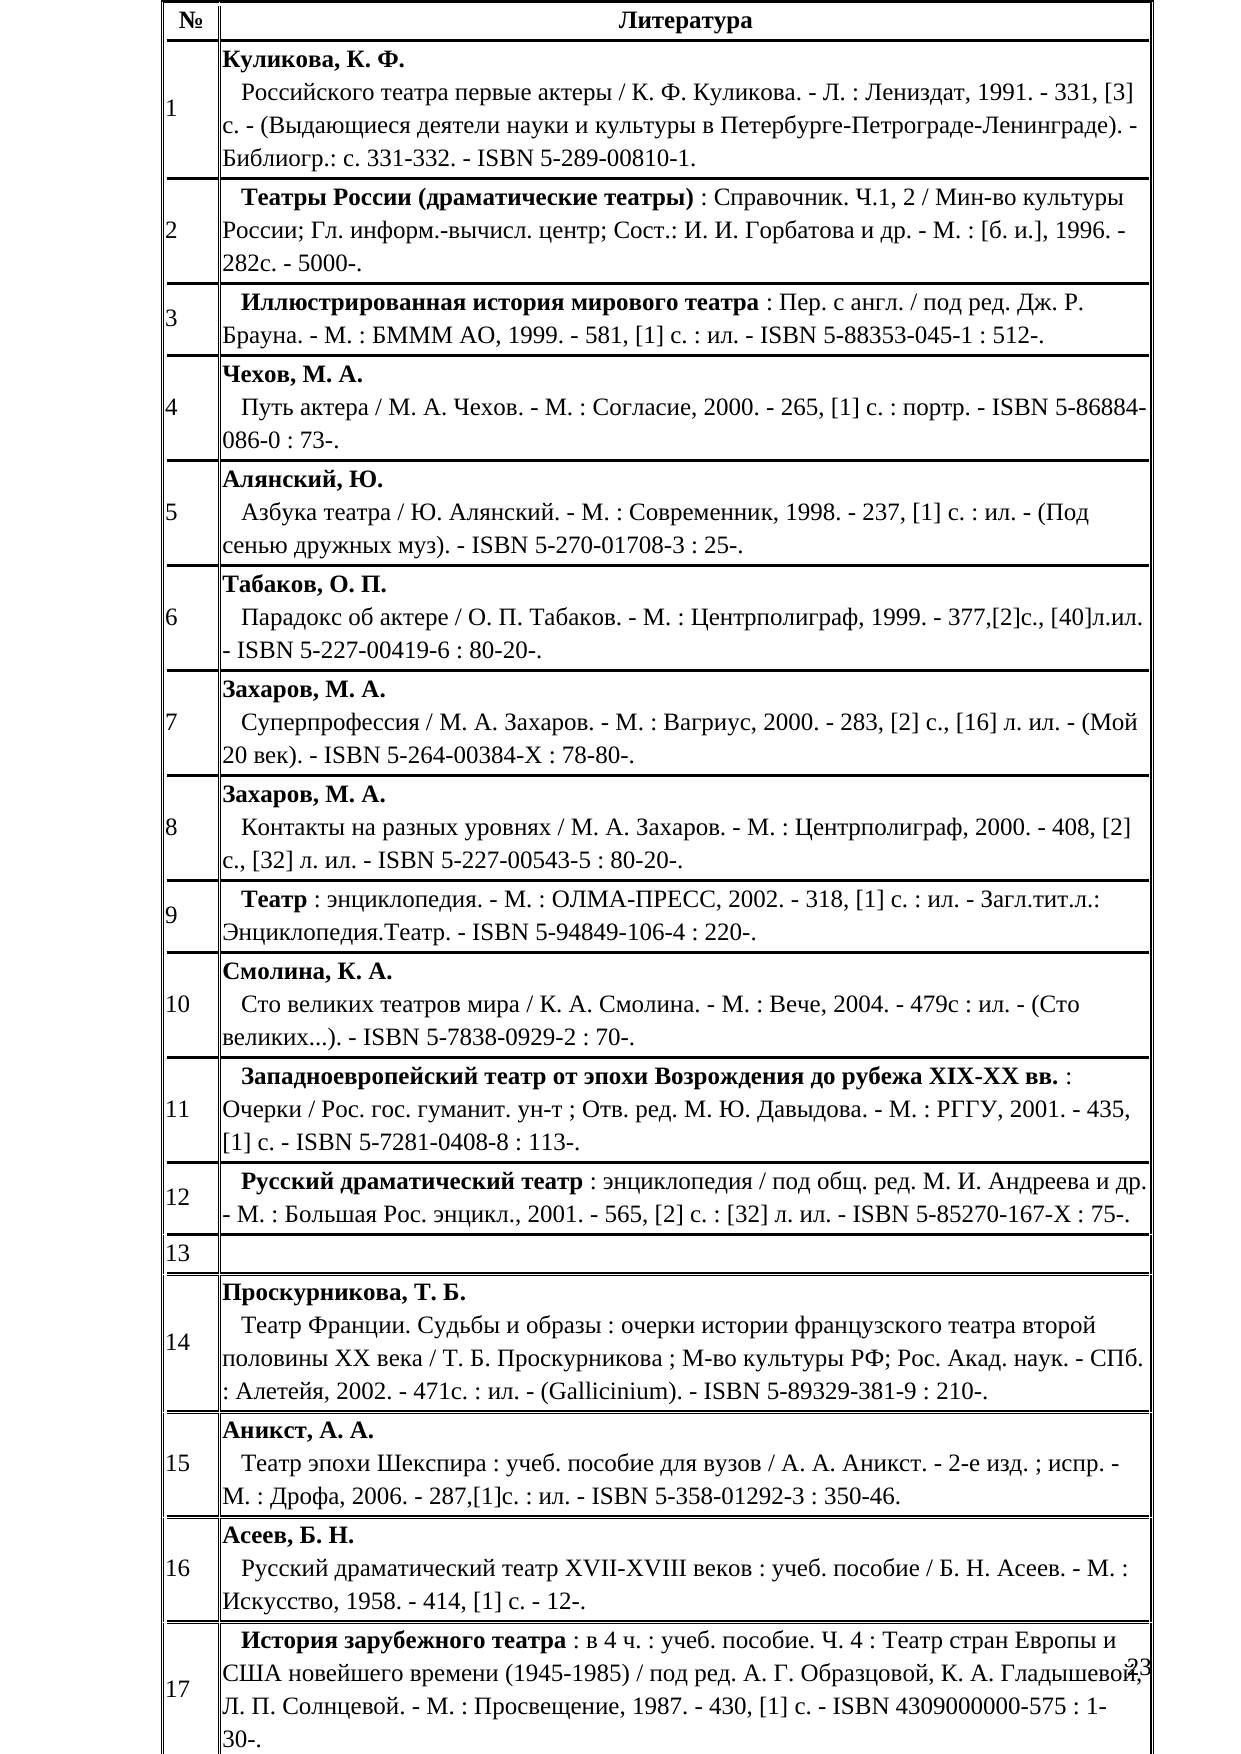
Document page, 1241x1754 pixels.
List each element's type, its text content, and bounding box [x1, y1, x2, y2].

table_cell Алянский, Ю. Азбука театра / Ю. Алянский. - М. : Современник, 1998. - 237, [1] с. : ил. - (Под сенью дружных муз). - ISBN 5-270-01708-3 : 25-. [221, 459, 1150, 564]
table_cell 5 [164, 459, 218, 564]
table_cell Смолина, К. А. Сто великих театров мира / К. А. Смолина. - М. : Вече, 2004. - 479с : ил. - (Сто великих...). - ISBN 5-7838-0929-2 : 70-. [221, 951, 1150, 1056]
table_cell 17 [164, 1620, 218, 1754]
table_cell Куликова, К. Ф. Российского театра первые актеры / К. Ф. Куликова. - Л. : Лениздат, 1991. - 331, [3] с. - (Выдающиеся деятели науки и культуры в Петербурге-Петрограде-Ленинграде). - Библиогр.: с. 331-332. - ISBN 5-289-00810-1. [221, 39, 1150, 177]
table_cell Западноевропейский театр от эпохи Возрождения до рубежа ХIХ-ХХ вв. : Очерки / Рос. гос. гуманит. ун-т ; Отв. ред. М. Ю. Давыдова. - М. : РГГУ, 2001. - 435, [1] с. - ISBN 5-7281-0408-8 : 113-. [221, 1056, 1150, 1161]
table_cell 6 [164, 564, 218, 669]
table_cell 16 [164, 1515, 218, 1620]
table_cell История зарубежного театра : в 4 ч. : учеб. пособие. Ч. 4 : Театр стран Европы и США новейшего времени (1945-1985) / под ред. А. Г. Образцовой, К. А. Гладышевой, Л. П. Солнцевой. - М. : Просвещение, 1987. - 430, [1] с. - ISBN 4309000000-575 : 1-30-. [221, 1620, 1151, 1754]
table_cell Аникст, А. А. Театр эпохи Шекспира : учеб. пособие для вузов / А. А. Аникст. - 2-е изд. ; испр. - М. : Дрофа, 2006. - 287,[1]с. : ил. - ISBN 5-358-01292-3 : 350-46. [221, 1410, 1151, 1515]
table_cell 8 [164, 774, 218, 879]
table_cell Русский драматический театр : энциклопедия / под общ. ред. М. И. Андреева и др. - М. : Большая Рос. энцикл., 2001. - 565, [2] c. : [32] л. ил. - ISBN 5-85270-167-Х : 75-. [221, 1161, 1150, 1233]
table_cell 11 [164, 1056, 218, 1161]
table_cell [221, 1233, 1152, 1272]
table_cell Театры России (драматические театры) : Справочник. Ч.1, 2 / Мин-во культуры России; Гл. информ.-вычисл. центр; Сост.: И. И. Горбатова и др. - М. : [б. и.], 1996. - 282с. - 5000-. [221, 177, 1150, 282]
table_cell 15 [164, 1410, 218, 1515]
table_cell Чехов, М. А. Путь актера / М. А. Чехов. - М. : Согласие, 2000. - 265, [1] с. : портр. - ISBN 5-86884-086-0 : 73-. [221, 354, 1150, 459]
table_cell 3 [164, 282, 218, 354]
table_header Литература [220, 3, 1150, 39]
table_cell 10 [164, 951, 218, 1056]
table_cell 14 [164, 1272, 218, 1410]
table_cell Асеев, Б. Н. Русский драматический театр XVII-XVIII веков : учеб. пособие / Б. Н. Асеев. - М. : Искусство, 1958. - 414, [1] с. - 12-. [221, 1515, 1151, 1620]
table_header № [164, 3, 220, 39]
table_cell 2 [164, 177, 218, 282]
table_cell Проскурникова, Т. Б. Театр Франции. Судьбы и образы : очерки истории французского театра второй половины ХХ века / Т. Б. Проскурникова ; М-во культуры РФ; Рос. Акад. наук. - СПб. : Алетейя, 2002. - 471с. : ил. - (Gallicinium). - ISBN 5-89329-381-9 : 210-. [221, 1272, 1151, 1410]
table_cell 7 [164, 669, 218, 774]
table_cell 4 [164, 354, 218, 459]
table_cell Театр : энциклопедия. - М. : ОЛМА-ПРЕСС, 2002. - 318, [1] с. : ил. - Загл.тит.л.: Энциклопедия.Театр. - ISBN 5-94849-106-4 : 220-. [221, 879, 1150, 951]
table_cell Захаров, М. А. Суперпрофессия / М. А. Захаров. - М. : Вагриус, 2000. - 283, [2] с., [16] л. ил. - (Мой 20 век). - ISBN 5-264-00384-Х : 78-80-. [221, 669, 1150, 774]
table_cell 1 [164, 39, 218, 177]
table_cell Захаров, М. А. Контакты на разных уровнях / М. А. Захаров. - М. : Центрполиграф, 2000. - 408, [2] с., [32] л. ил. - ISBN 5-227-00543-5 : 80-20-. [221, 774, 1150, 879]
table_cell Табаков, О. П. Парадокс об актере / О. П. Табаков. - М. : Центрполиграф, 1999. - 377,[2]с., [40]л.ил. - ISBN 5-227-00419-6 : 80-20-. [221, 564, 1150, 669]
table_cell Иллюстрированная история мирового театра : Пер. с англ. / под ред. Дж. Р. Брауна. - М. : БМММ АО, 1999. - 581, [1] с. : ил. - ISBN 5-88353-045-1 : 512-. [221, 282, 1150, 354]
table_cell 9 [164, 879, 218, 951]
table_cell 13 [163, 1233, 218, 1272]
table_cell 12 [164, 1161, 218, 1233]
